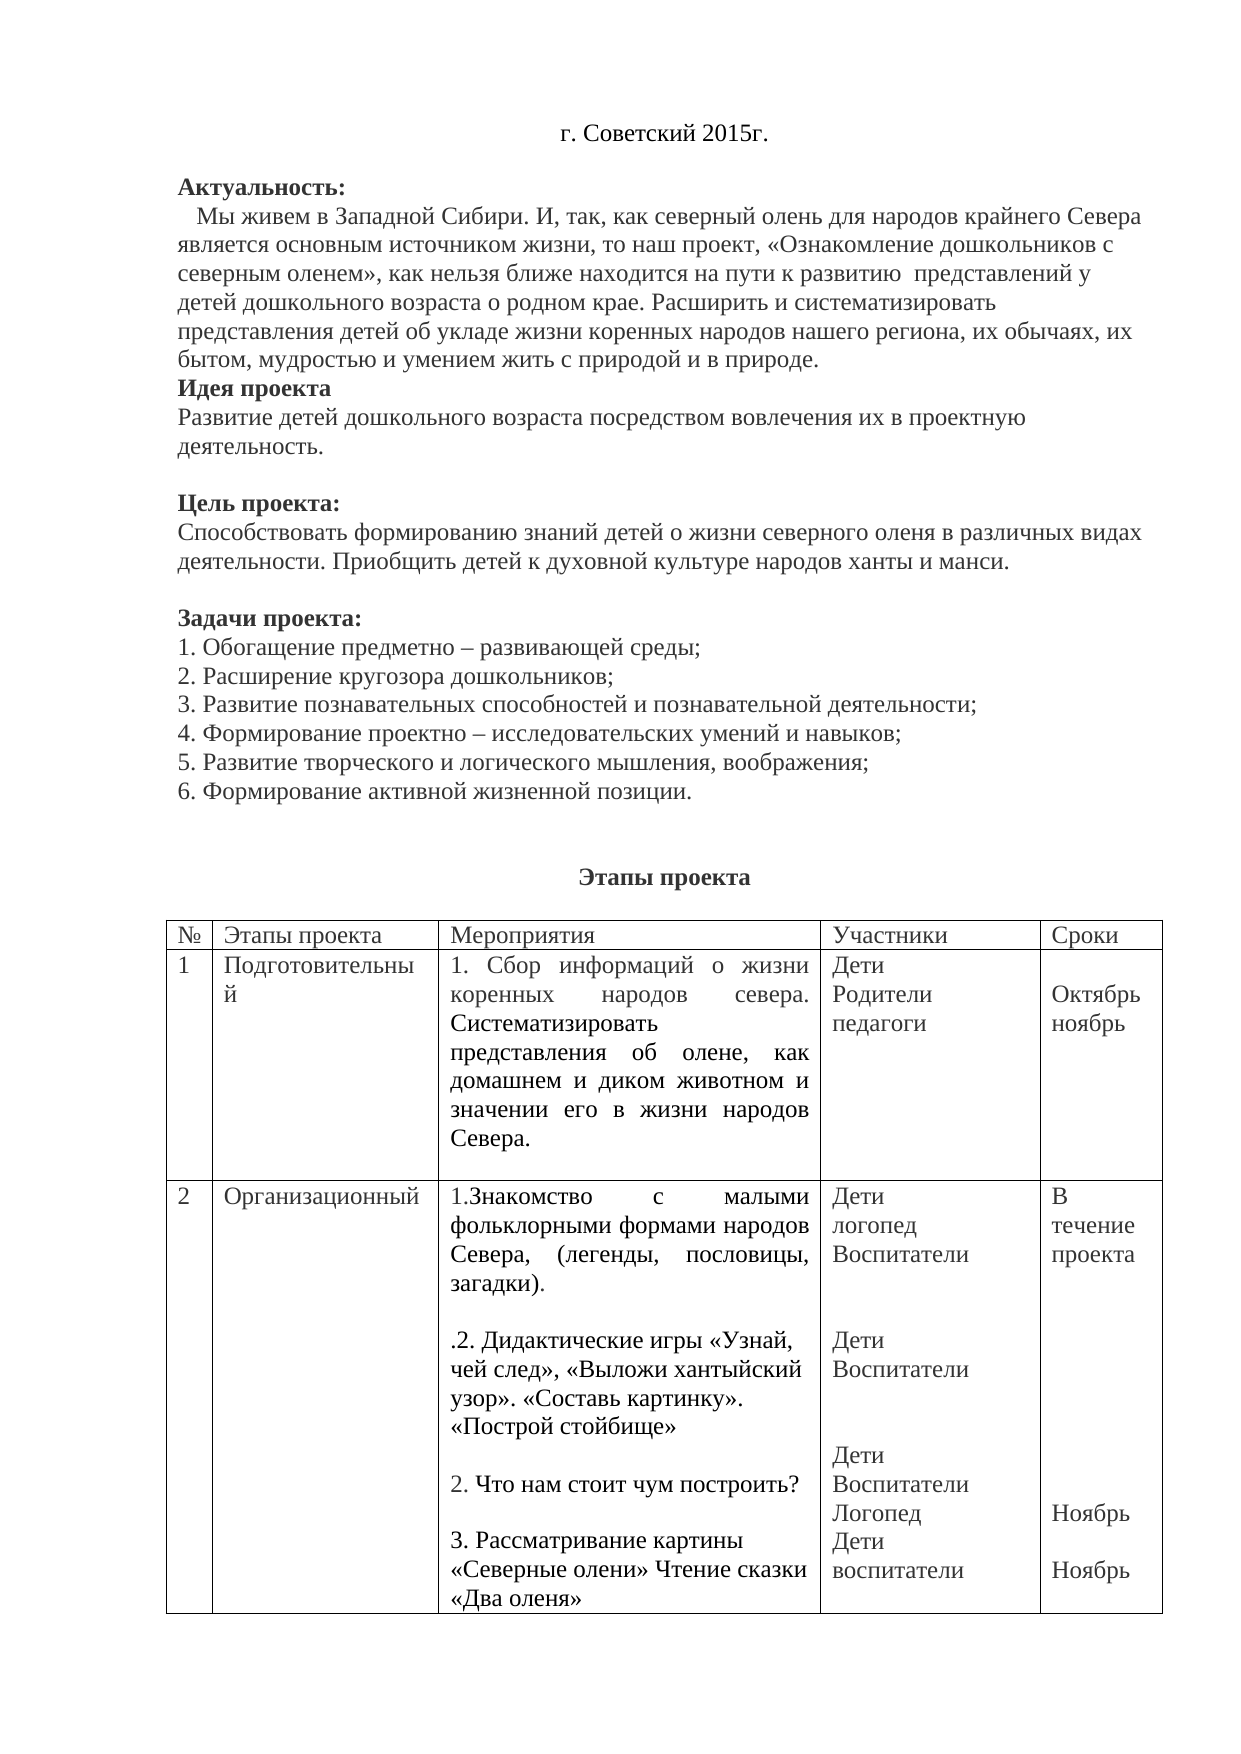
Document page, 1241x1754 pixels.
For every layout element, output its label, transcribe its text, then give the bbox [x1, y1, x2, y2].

table_header № [167, 921, 212, 949]
table_header Участники [821, 921, 1040, 949]
table_cell Октябрь ноябрь [1041, 950, 1162, 1180]
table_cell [1041, 1181, 1162, 1613]
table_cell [821, 1181, 1040, 1613]
table_cell 1 [167, 950, 212, 1180]
table_header Мероприятия [439, 921, 820, 949]
table_cell 1. Сбор информаций о жизни коренных народов севера. Систематизировать представления об олене, как домашнем и диком животном и значении его в жизни народов Севера. [439, 950, 820, 1180]
text Актуальность: [177, 172, 1152, 201]
text Этапы проекта [177, 862, 1152, 891]
text Задачи проекта: [177, 603, 1152, 632]
text 4. Формирование проектно – исследовательских умений и навыков; [177, 718, 1152, 747]
text 3. Развитие познавательных способностей и познавательной деятельности; [177, 689, 1152, 718]
table_header Этапы проекта [213, 921, 438, 949]
table_cell Организационный [213, 1181, 438, 1613]
text Способствовать формированию знаний детей о жизни северного оленя в различных видах деятельности. Приобщить детей к духовной культуре народов ханты и манси. [177, 517, 1152, 574]
text 1. Обогащение предметно – развивающей среды; [177, 632, 1152, 661]
text 6. Формирование активной жизненной позиции. [177, 776, 1152, 804]
text Идея проекта [177, 373, 1152, 402]
text 2. Расширение кругозора дошкольников; [177, 661, 1152, 689]
text г. Советский 2015г. [177, 118, 1152, 147]
table_header Сроки [1041, 921, 1162, 949]
table_cell Подготовительный [213, 950, 438, 1180]
table_cell Дети Родители педагоги [821, 950, 1040, 1180]
table_cell 2 [167, 1181, 212, 1613]
text Цель проекта: [177, 488, 1152, 517]
text Мы живем в Западной Сибири. И, так, как северный олень для народов крайнего Севера является основным источником жизни, то наш проект, «Ознакомление дошкольников с северным оленем», как нельзя ближе находится на пути к развитию представлений у детей дошкольного возраста о родном крае. Расширить и систематизировать представления детей об укладе жизни коренных народов нашего региона, их обычаях, их бытом, мудростью и умением жить с природой и в природе. [177, 201, 1152, 373]
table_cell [439, 1181, 820, 1613]
text Развитие детей дошкольного возраста посредством вовлечения их в проектную деятельность. [177, 402, 1152, 459]
text 5. Развитие творческого и логического мышления, воображения; [177, 747, 1152, 776]
